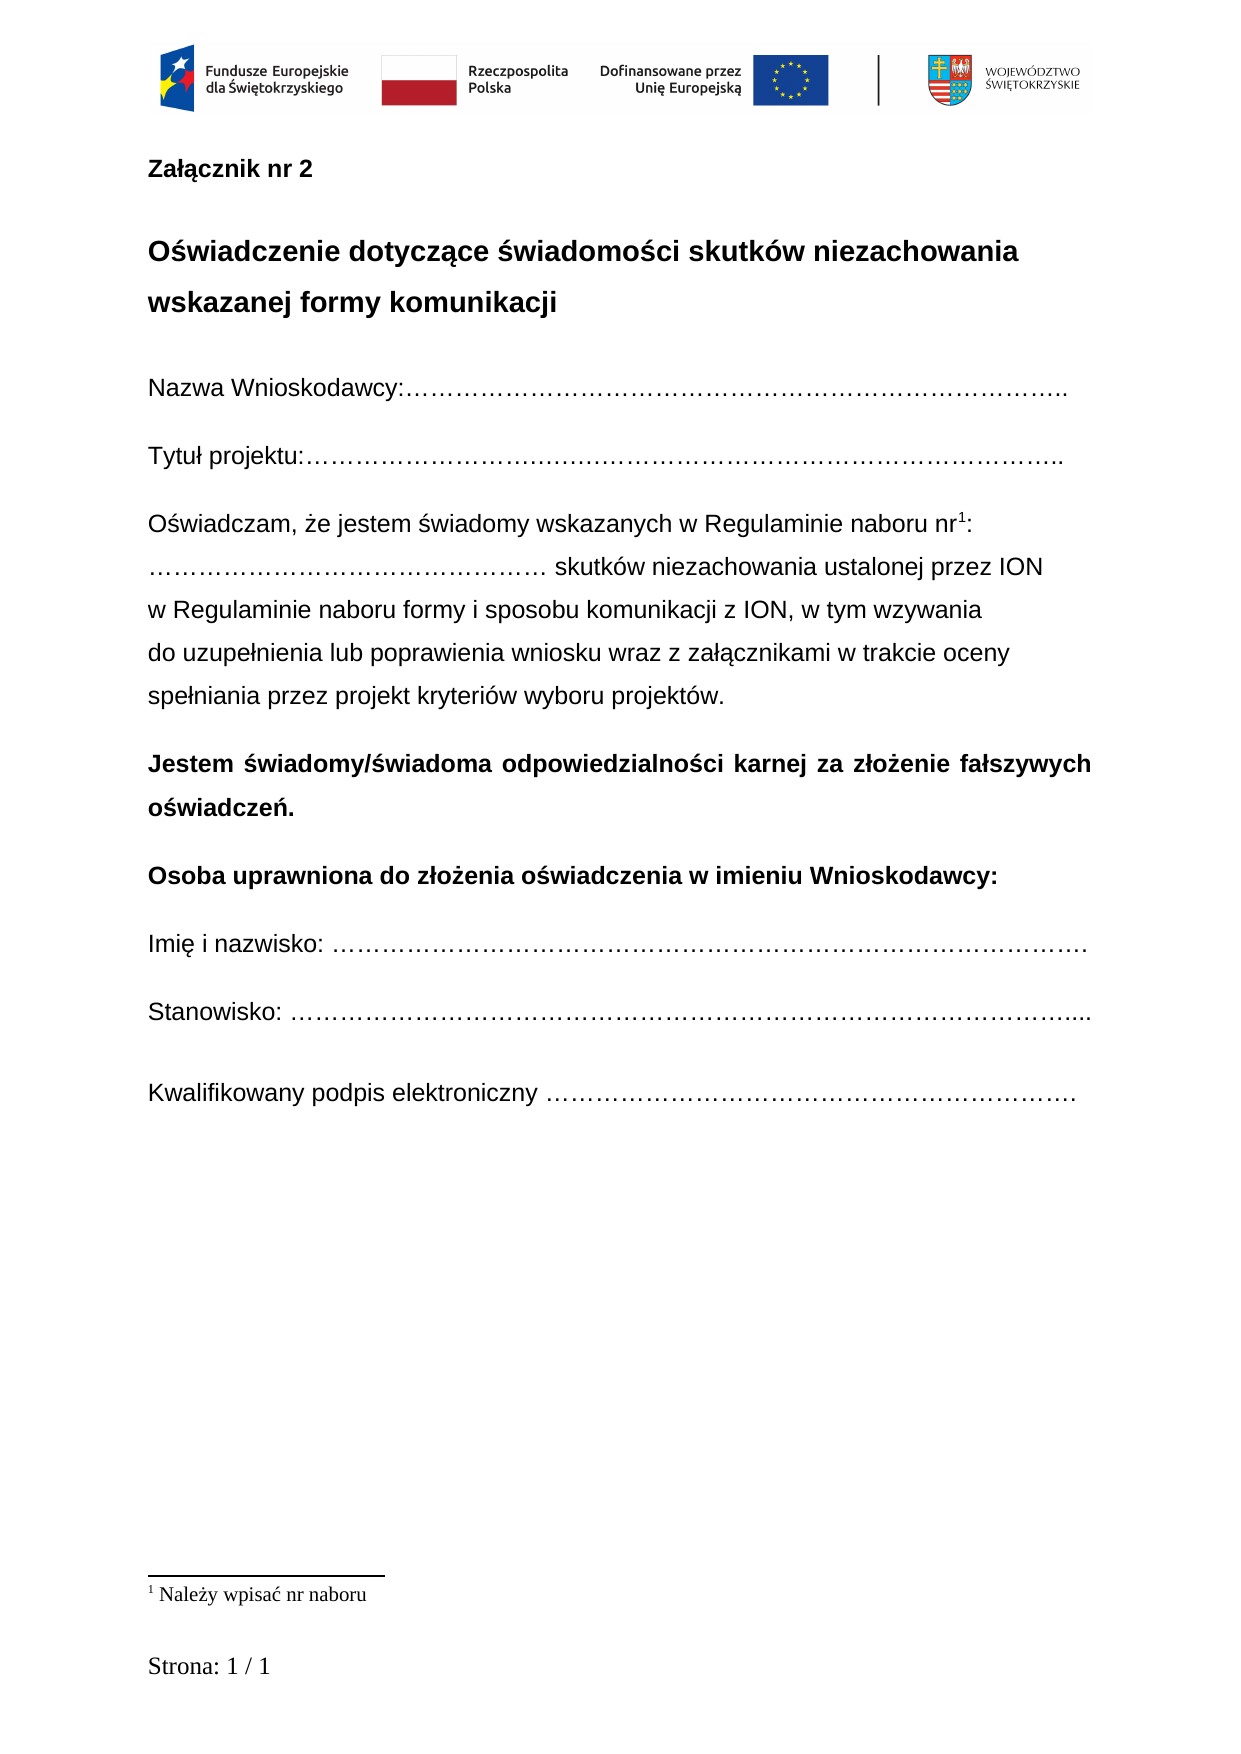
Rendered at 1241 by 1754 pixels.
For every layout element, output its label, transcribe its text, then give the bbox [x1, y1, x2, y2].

text Tytuł projektu:……………………….….….……………………………………………….. [148, 441, 1093, 469]
text Kwalifikowany podpis elektroniczny ………………………………………………………. [148, 1078, 1093, 1106]
text Stanowisko: ………………………………………………………………………………….... [148, 997, 1093, 1026]
text Załącznik nr 2 [148, 154, 1093, 183]
text Oświadczam, że jestem świadomy wskazanych w Regulaminie naboru nr: ………………………………………… skutków niezachowania ustalonej przez ION w Regulaminie naboru formy i sposobu komunikacji z ION, w tym wzywania do uzupełnienia lub poprawienia wniosku wraz z załącznikami w trakcie oceny spełniania przez projekt kryteriów wyboru projektów. [148, 509, 1093, 710]
text Jestem świadomy/świadoma odpowiedzialności karnej za złożenie fałszywych oświadczeń. [148, 749, 1093, 821]
text Imię i nazwisko: ………………………………………………………………………………. [148, 929, 1093, 958]
text Oświadczenie dotyczące świadomości skutków niezachowania wskazanej formy komunikacji [148, 234, 1093, 318]
picture [147, 41, 1093, 115]
text Osoba uprawniona do złożenia oświadczenia w imieniu Wnioskodawcy: [148, 861, 1093, 889]
text Nazwa Wnioskodawcy:…………………………………………………………………….. [148, 373, 1093, 401]
